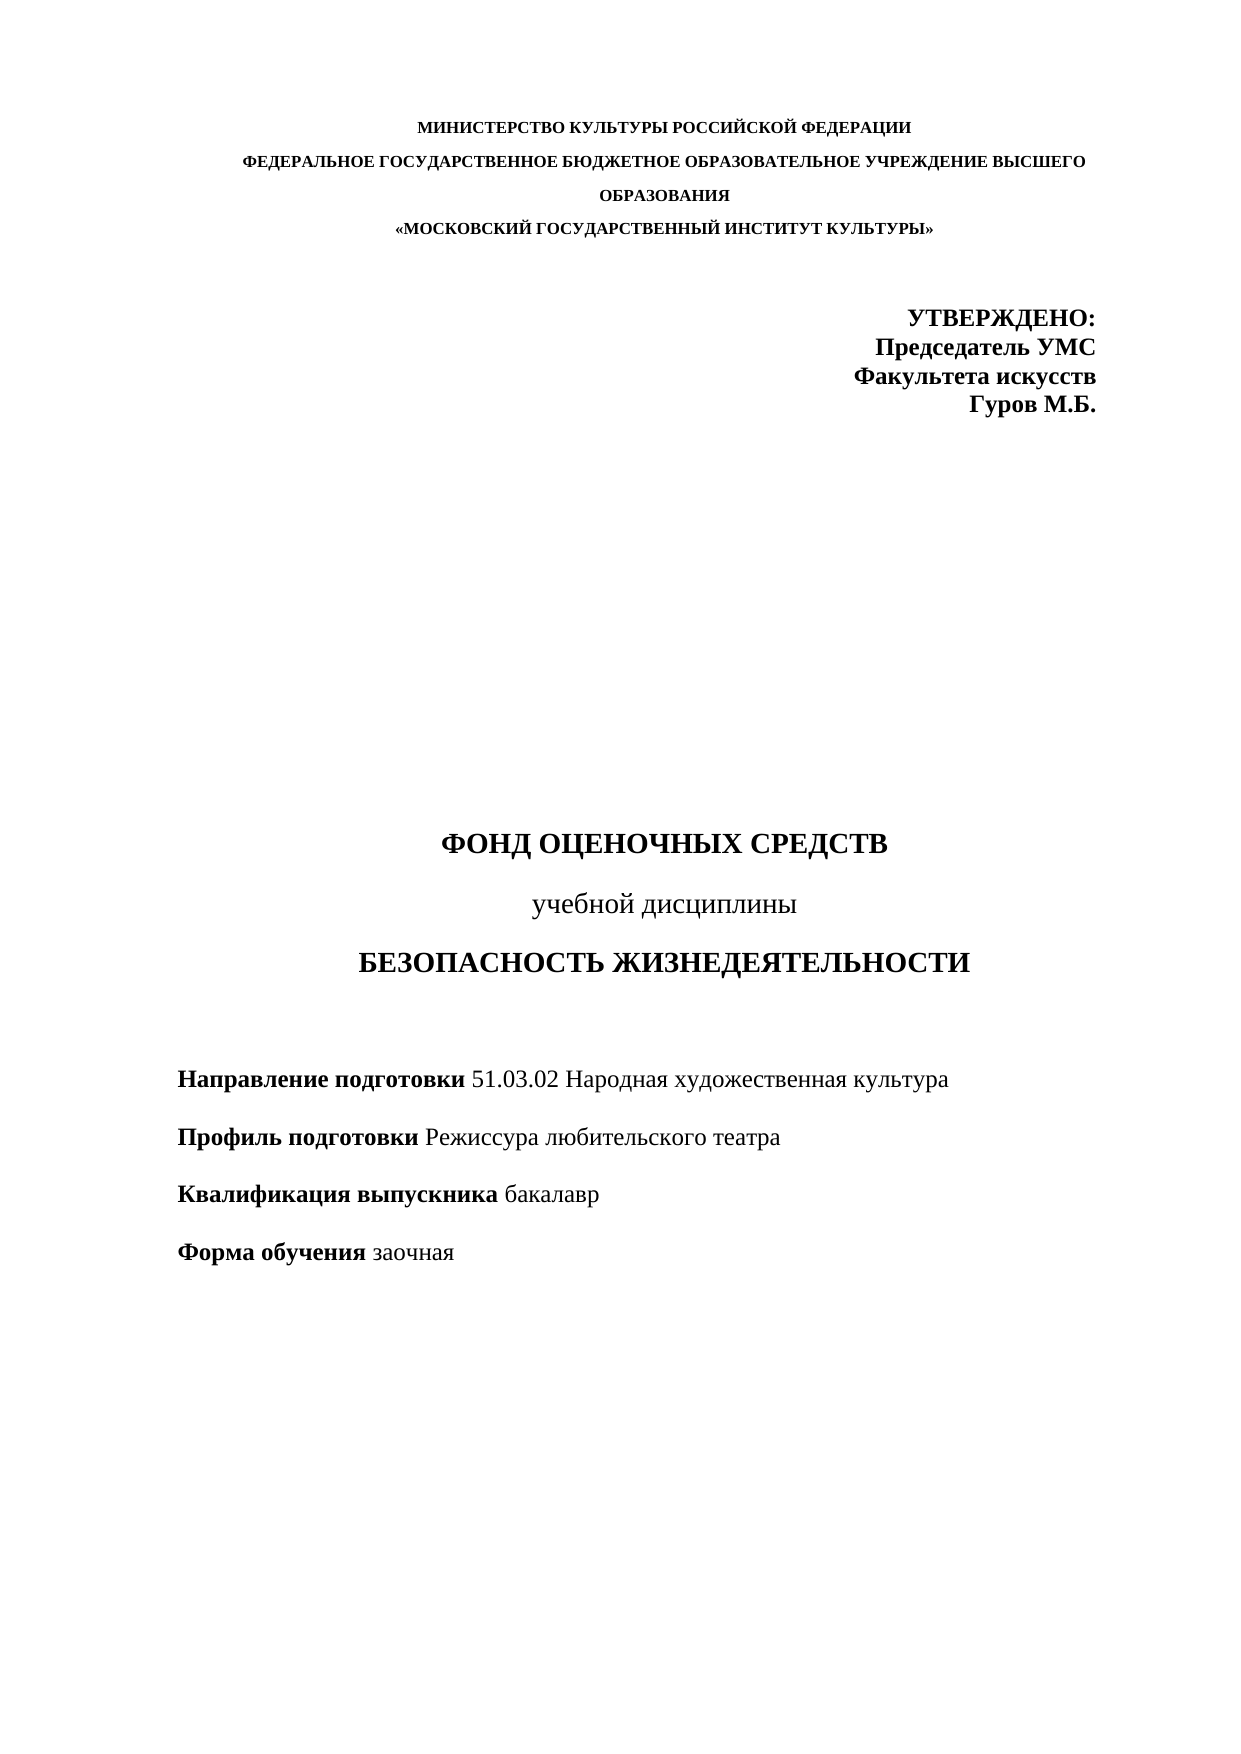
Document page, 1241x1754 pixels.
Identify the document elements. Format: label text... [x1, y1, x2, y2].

text ФОНД ОЦЕНОЧНЫХ СРЕДСТВ [177, 827, 1152, 860]
text «МОСКОВСКИЙ ГОСУДАРСТВЕННЫЙ ИНСТИТУТ КУЛЬТУРЫ» [177, 219, 1152, 252]
text Профиль подготовки Режиссура любительского театра [177, 1122, 1152, 1150]
text МИНИСТЕРСТВО КУЛЬТУРЫ РОССИЙСКОЙ ФЕДЕРАЦИИ [177, 118, 1152, 152]
text Квалификация выпускника бакалавр [177, 1179, 1152, 1208]
text Направление подготовки 51.03.02 Народная художественная культура [177, 1064, 1152, 1093]
text ФЕДЕРАЛЬНОЕ ГОСУДАРСТВЕННОЕ БЮДЖЕТНОЕ ОБРАЗОВАТЕЛЬНОЕ УЧРЕЖДЕНИЕ ВЫСШЕГО ОБРАЗОВАНИЯ [177, 152, 1152, 219]
text Форма обучения заочная [177, 1237, 1152, 1265]
text БЕЗОПАСНОСТЬ ЖИЗНЕДЕЯТЕЛЬНОСТИ [177, 945, 1152, 979]
table_header УТВЕРЖДЕНО: Председатель УМС Факультета искусств Гуров М.Б. [665, 303, 1107, 418]
text учебной дисциплины [177, 886, 1152, 919]
